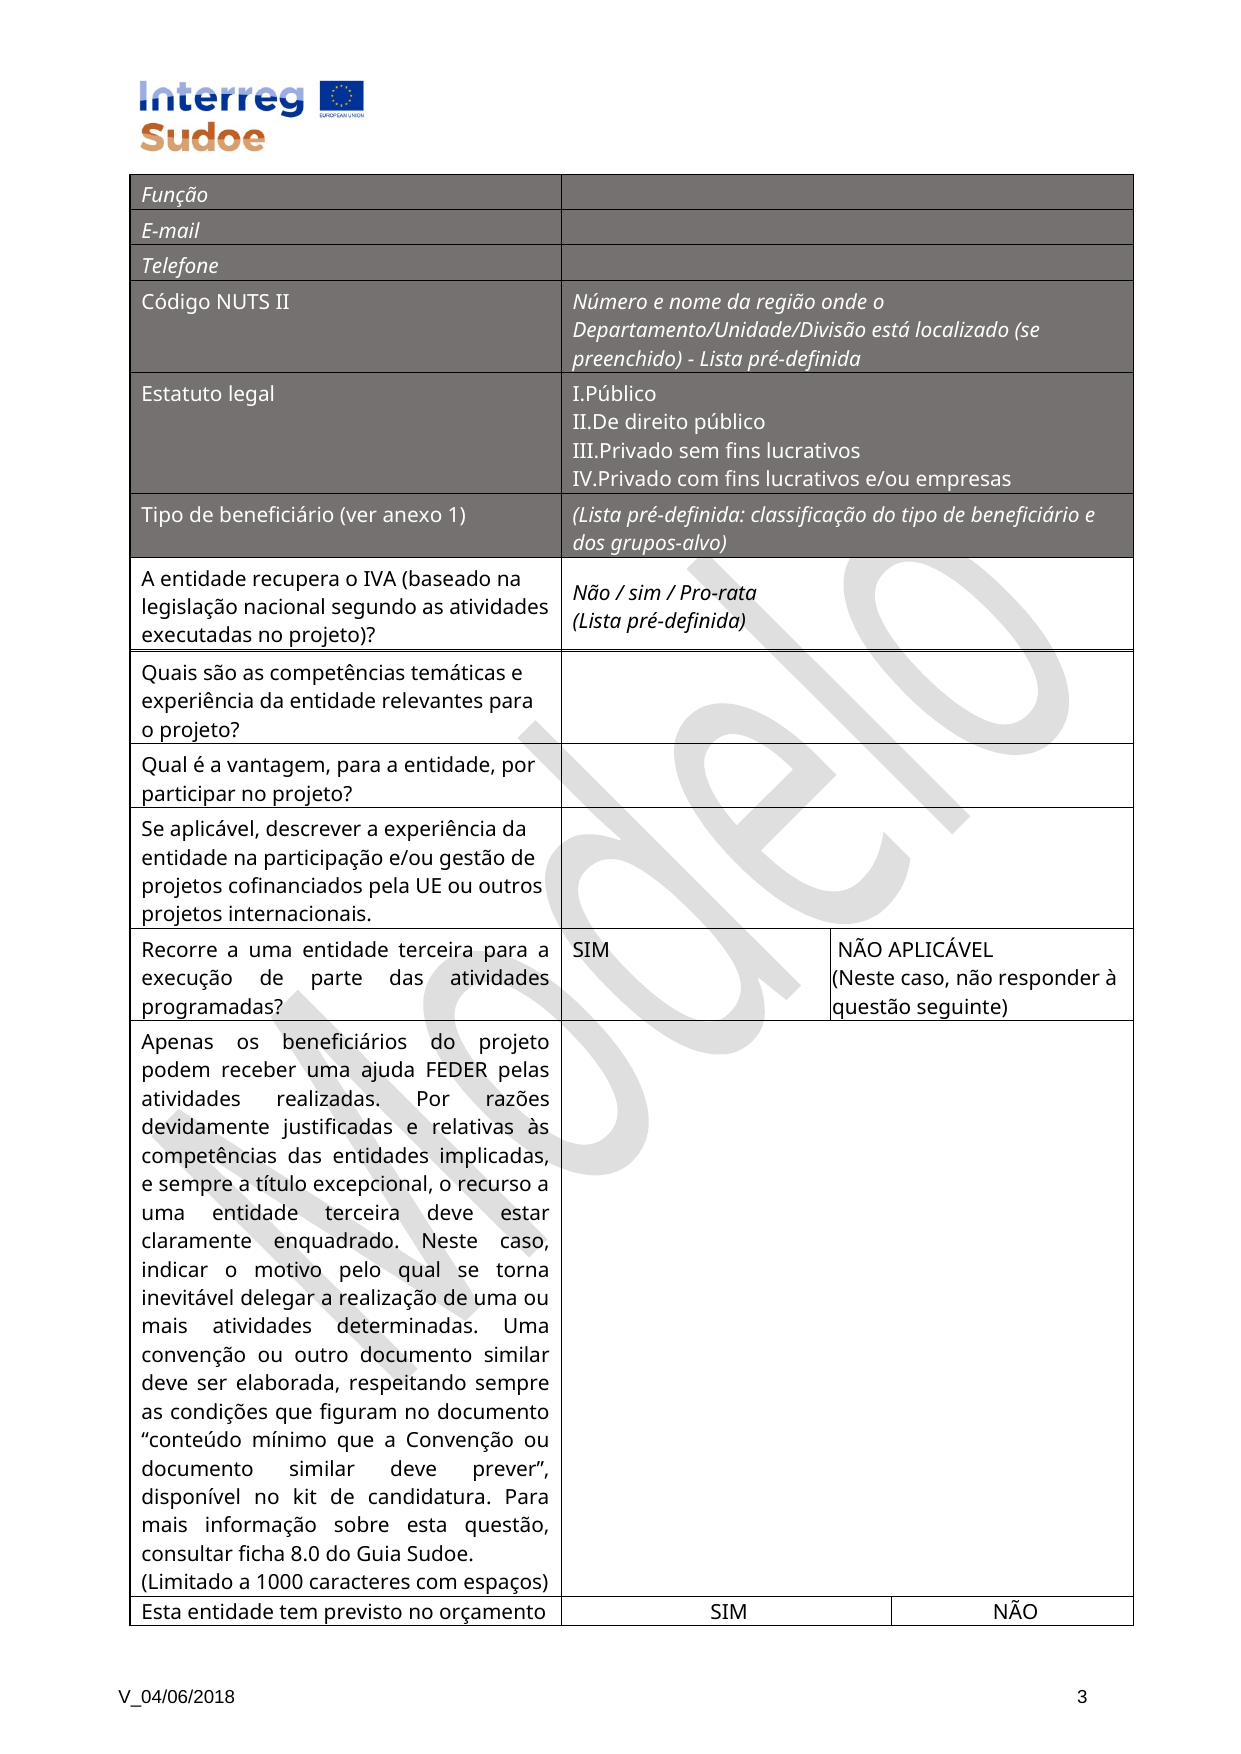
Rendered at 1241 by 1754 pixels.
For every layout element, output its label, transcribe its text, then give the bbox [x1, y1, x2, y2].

table_cell Estatuto legal [131, 373, 561, 493]
picture [118, 59, 385, 174]
table_cell [562, 744, 1133, 807]
table_cell Qual é a vantagem, para a entidade, por participar no projeto? [131, 744, 561, 807]
table_cell Apenas os beneficiários do projeto podem receber uma ajuda FEDER pelas atividades realizadas. Por razões devidamente justificadas e relativas às competências das entidades implicadas, e sempre a título excepcional, o recurso a uma entidade terceira deve estar claramente enquadrado. Neste caso, indicar o motivo pelo qual se torna inevitável delegar a realização de uma ou mais atividades determinadas. Uma convenção ou outro documento similar deve ser elaborada, respeitando sempre as condições que figuram no documento “conteúdo mínimo que a Convenção ou documento similar deve prever”, disponível no kit de candidatura. Para mais informação sobre esta questão, consultar ficha 8.0 do Guia Sudoe. (Limitado a 1000 caracteres com espaços) [131, 1021, 561, 1596]
table_cell [562, 652, 1133, 743]
table_cell Quais são as competências temáticas e experiência da entidade relevantes para o projeto? [131, 652, 561, 743]
table_cell E-mail [131, 210, 561, 244]
table_cell Número e nome da região onde o Departamento/Unidade/Divisão está localizado (se preenchido) - Lista pré-definida [562, 281, 1133, 372]
table_cell Tipo de beneficiário (ver anexo 1) [131, 494, 561, 557]
table_cell Recorre a uma entidade terceira para a execução de parte das atividades programadas? [131, 929, 561, 1020]
table_cell Se aplicável, descrever a experiência da entidade na participação e/ou gestão de projetos cofinanciados pela UE ou outros projetos internacionais. [131, 808, 561, 928]
table_cell NÃO [892, 1597, 1133, 1625]
table_cell I.Público II.De direito público III.Privado sem fins lucrativos IV.Privado com fins lucrativos e/ou empresas [562, 373, 1133, 493]
table_cell Código NUTS II [131, 281, 561, 372]
table_cell [562, 808, 1133, 928]
table_cell SIM [562, 1597, 891, 1625]
table_cell Telefone [131, 245, 561, 280]
table_cell [562, 210, 1133, 244]
table_cell [562, 245, 1133, 280]
table_cell A entidade recupera o IVA (baseado na legislação nacional segundo as atividades executadas no projeto)? [131, 558, 561, 649]
table_cell Não / sim / Pro-rata (Lista pré-definida) [562, 558, 1133, 649]
table_cell NÃO APLICÁVEL (Neste caso, não responder à questão seguinte) [831, 929, 1133, 1020]
table_cell (Lista pré-definida: classificação do tipo de beneficiário e dos grupos-alvo) [562, 494, 1133, 557]
table_cell [562, 175, 1133, 209]
table_cell SIM [562, 929, 830, 1020]
table_cell [562, 1021, 1133, 1596]
table_cell Função [131, 175, 561, 209]
table_cell Esta entidade tem previsto no orçamento do projeto, alguma contribuição em espécie? (Artigo 69 do Regulamento (UE) 1303/2013) [131, 1597, 561, 1625]
